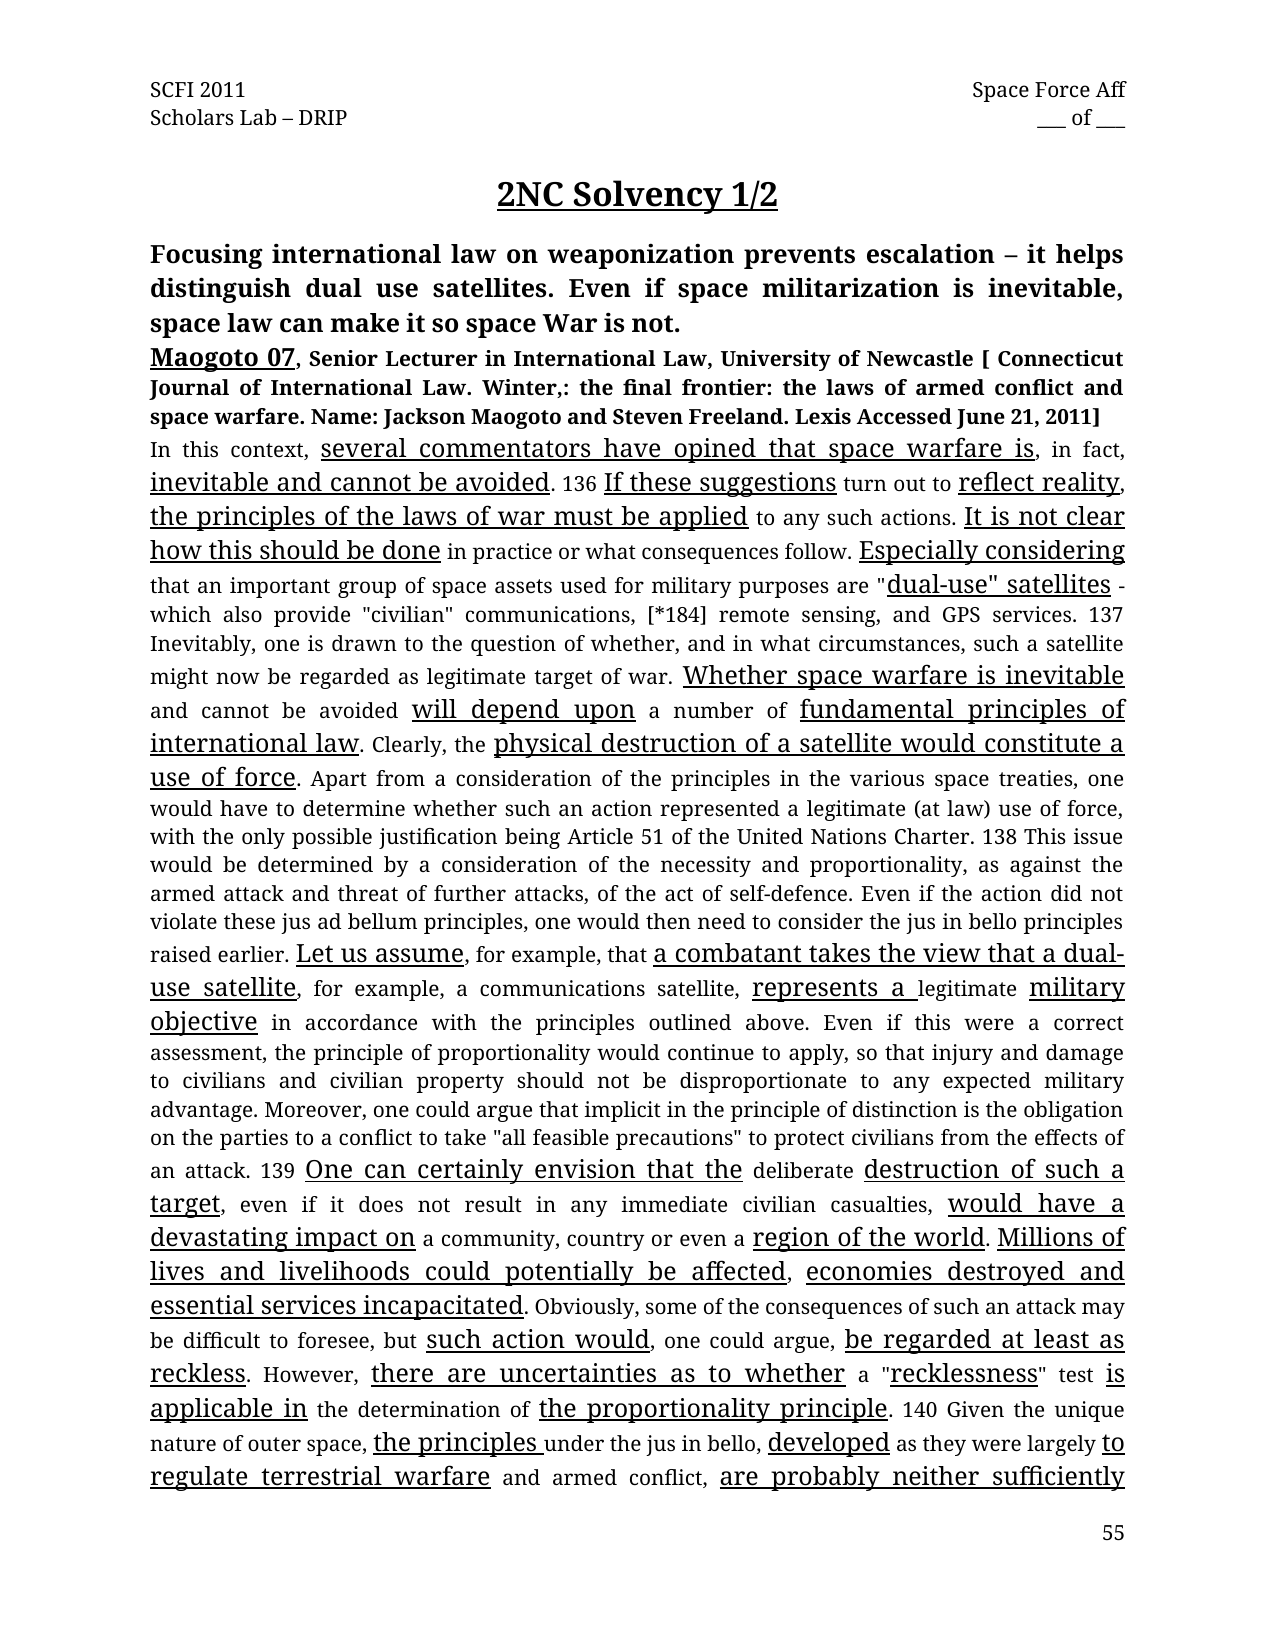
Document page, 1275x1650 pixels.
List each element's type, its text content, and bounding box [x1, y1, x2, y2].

text Maogoto 07, Senior Lecturer in International Law, University of Newcastle [ Connecticut Journal of International Law. Winter,: the final frontier: the laws of armed conflict and space warfare. Name: Jackson Maogoto and Steven Freeland. Lexis Accessed June 21, 2011] [150, 339, 1125, 430]
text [150, 430, 1125, 1492]
subtitle Focusing international law on weaponization prevents escalation – it helps distinguish dual use satellites. Even if space militarization is inevitable, space law can make it so space War is not. [150, 237, 1125, 339]
subtitle 2NC Solvency 1/2 [150, 171, 1125, 216]
